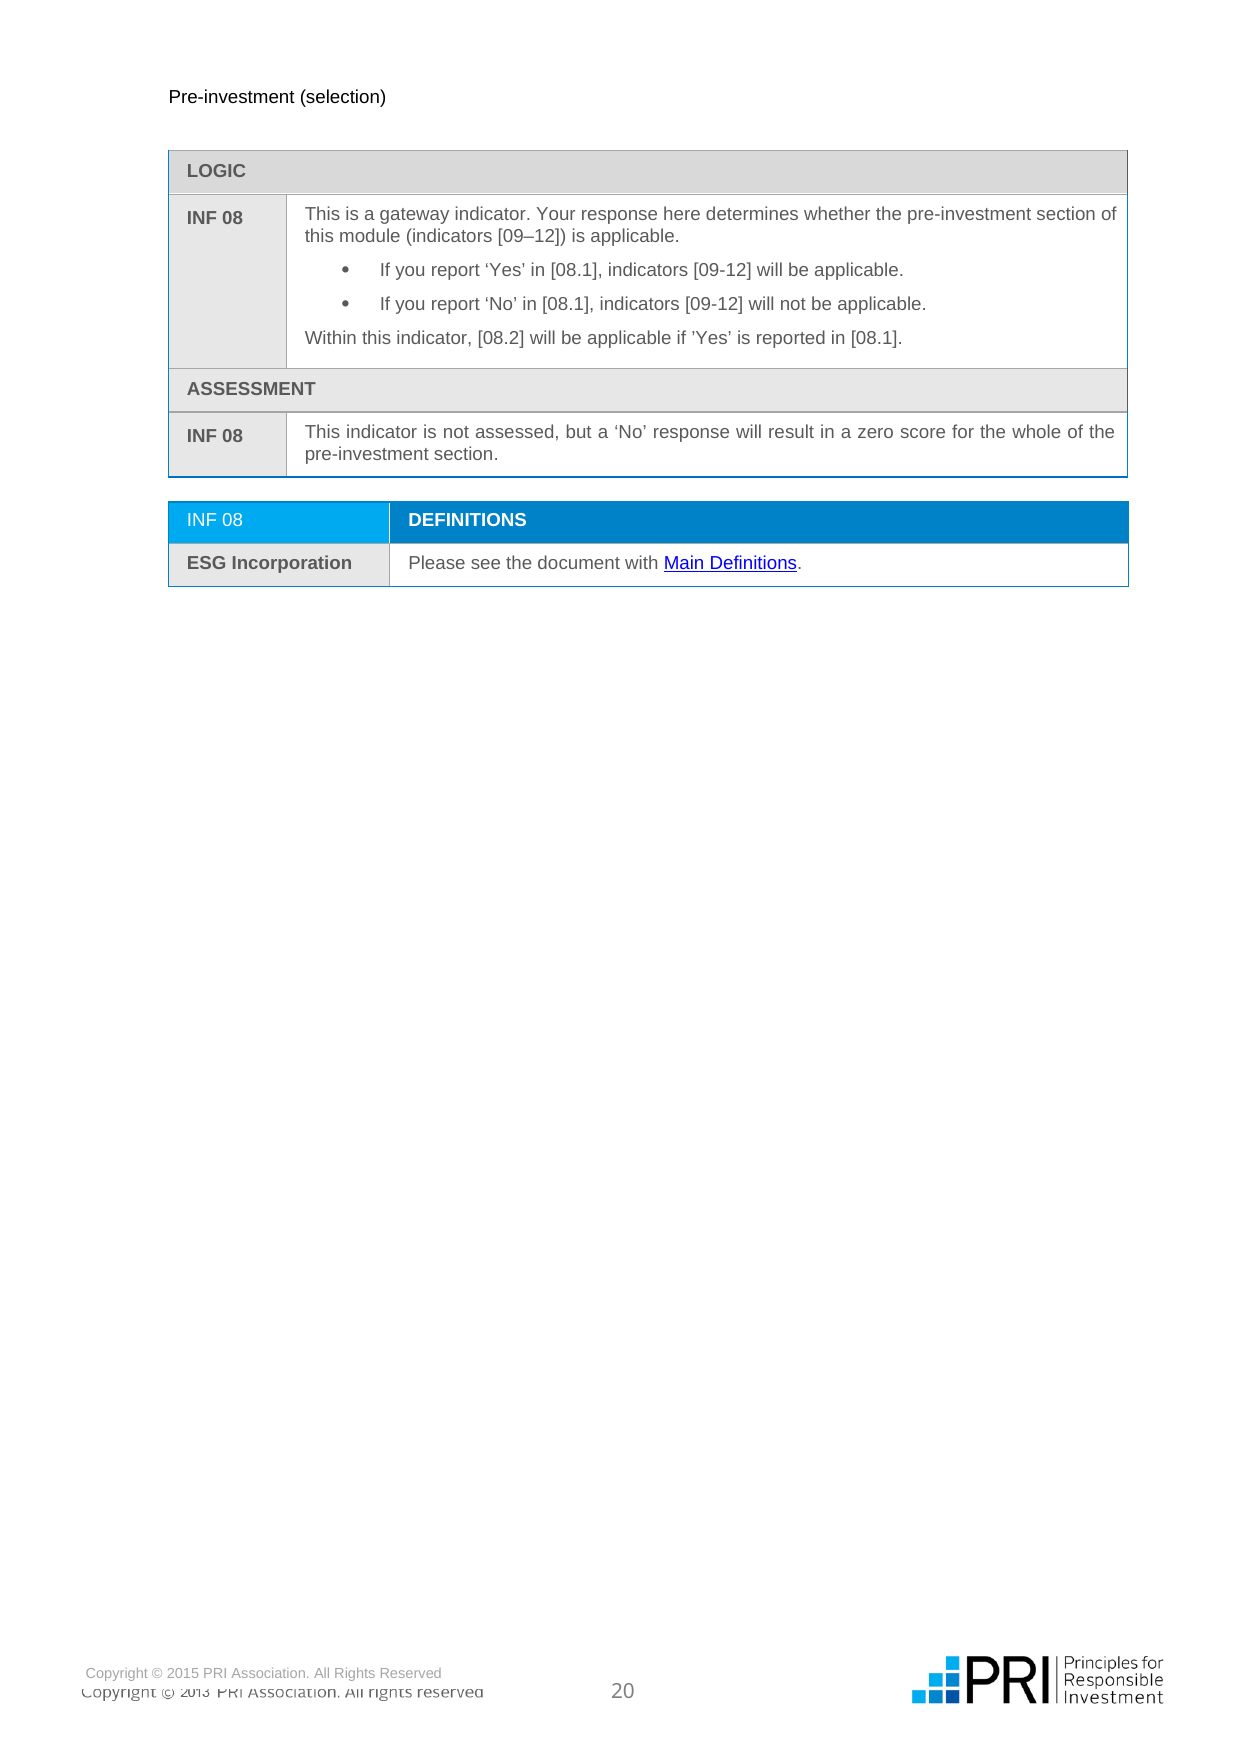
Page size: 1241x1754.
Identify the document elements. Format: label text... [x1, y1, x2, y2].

table_cell Please see the document with Main Definitions. [390, 544, 1128, 586]
table_header LOGIC [169, 151, 1127, 193]
table_header INF 08 [169, 503, 389, 543]
table_cell ASSESSMENT [169, 369, 1127, 411]
table_cell INF 08 [169, 195, 286, 368]
table_cell This is a gateway indicator. Your response here determines whether the pre-investment section of this module (indicators [09–12]) is applicable. If you report ‘Yes’ in [08.1], indicators [09-12] will be applicable. If you report ‘No’ in [08.1], indicators [09-12] will not be applicable. Within this indicator, [08.2] will be applicable if ’Yes’ is reported in [08.1]. [287, 195, 1127, 368]
picture [0, 1560, 1241, 1754]
table_cell INF 08 [169, 413, 286, 476]
table_cell ESG Incorporation [169, 544, 389, 586]
table_cell This indicator is not assessed, but a ‘No’ response will result in a zero score for the whole of the pre-investment section. [287, 413, 1127, 476]
table_header DEFINITIONS [390, 503, 1128, 543]
